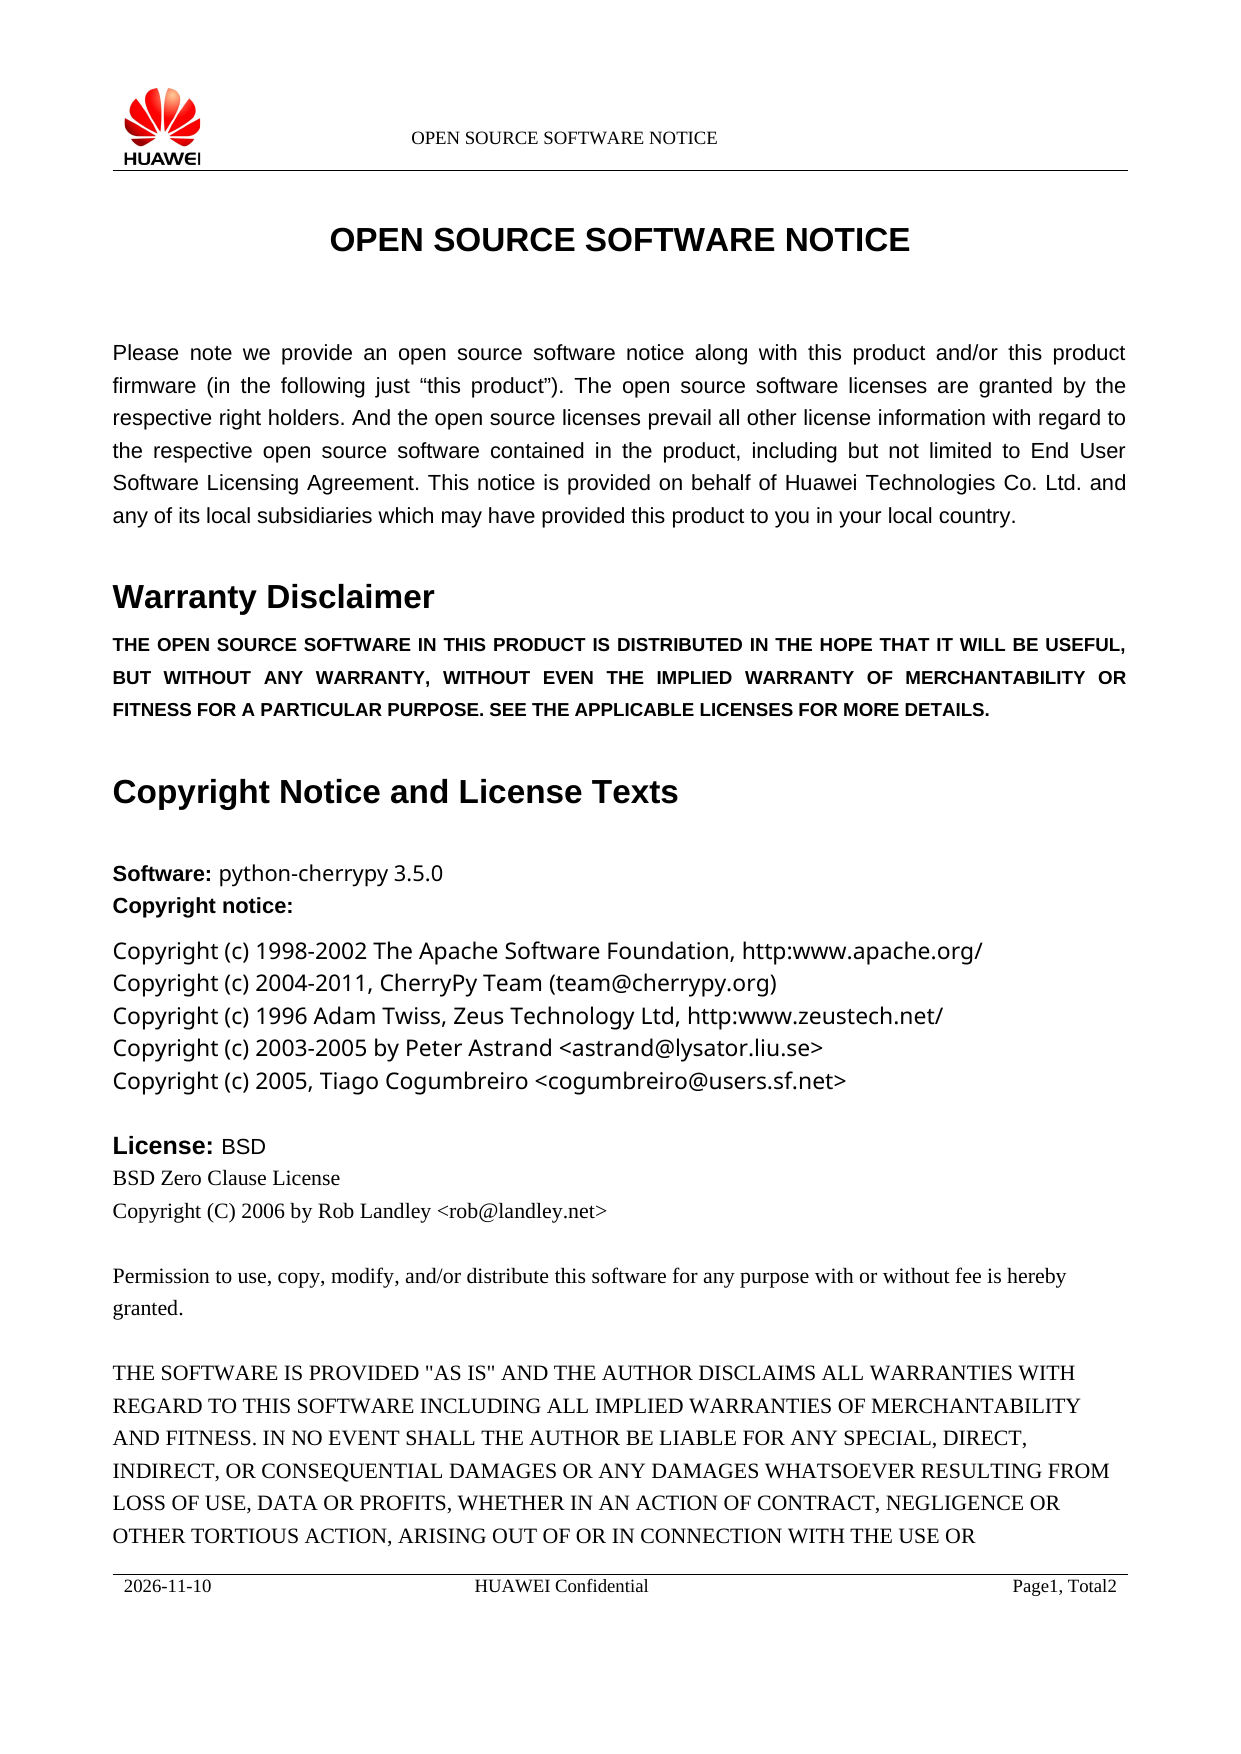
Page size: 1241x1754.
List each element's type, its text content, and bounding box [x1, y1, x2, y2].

text Copyright (c) 1998-2002 The Apache Software Foundation, http:www.apache.org/ Copyright (c) 2004-2011, CherryPy Team (team@cherrypy.org) Copyright (c) 1996 Adam Twiss, Zeus Technology Ltd, http:www.zeustech.net/ Copyright (c) 2003-2005 by Peter Astrand <astrand@lysator.liu.se> Copyright (c) 2005, Tiago Cogumbreiro <cogumbreiro@users.sf.net> [112, 934, 1128, 1129]
text OPEN SOURCE SOFTWARE NOTICE [112, 206, 1128, 271]
title Software: python-cherrypy 3.5.0 [112, 856, 1128, 889]
text Copyright Notice and License Texts [112, 759, 1128, 824]
text Please note we provide an open source software notice along with this product and/or this product firmware (in the following just “this product”). The open source software licenses are granted by the respective right holders. And the open source licenses prevail all other license information with regard to the respective open source software contained in the product, including but not limited to End User Software Licensing Agreement. This notice is provided on behalf of Huawei Technologies Co. Ltd. and any of its local subsidiaries which may have provided this product to you in your local country. [112, 336, 1128, 531]
picture [124, 88, 201, 165]
text Copyright notice: [112, 889, 1128, 921]
text The open source software in this product is distributed in the hope that it will be useful, but WITHOUT ANY WARRANTY, without even the implied warranty of MERCHANTABILITY or FITNESS FOR A PARTICULAR PURPOSE. See the applicable licenses for more details. [112, 629, 1128, 726]
text Warranty Disclaimer [112, 564, 1128, 629]
text License: BSD [112, 1129, 1128, 1161]
